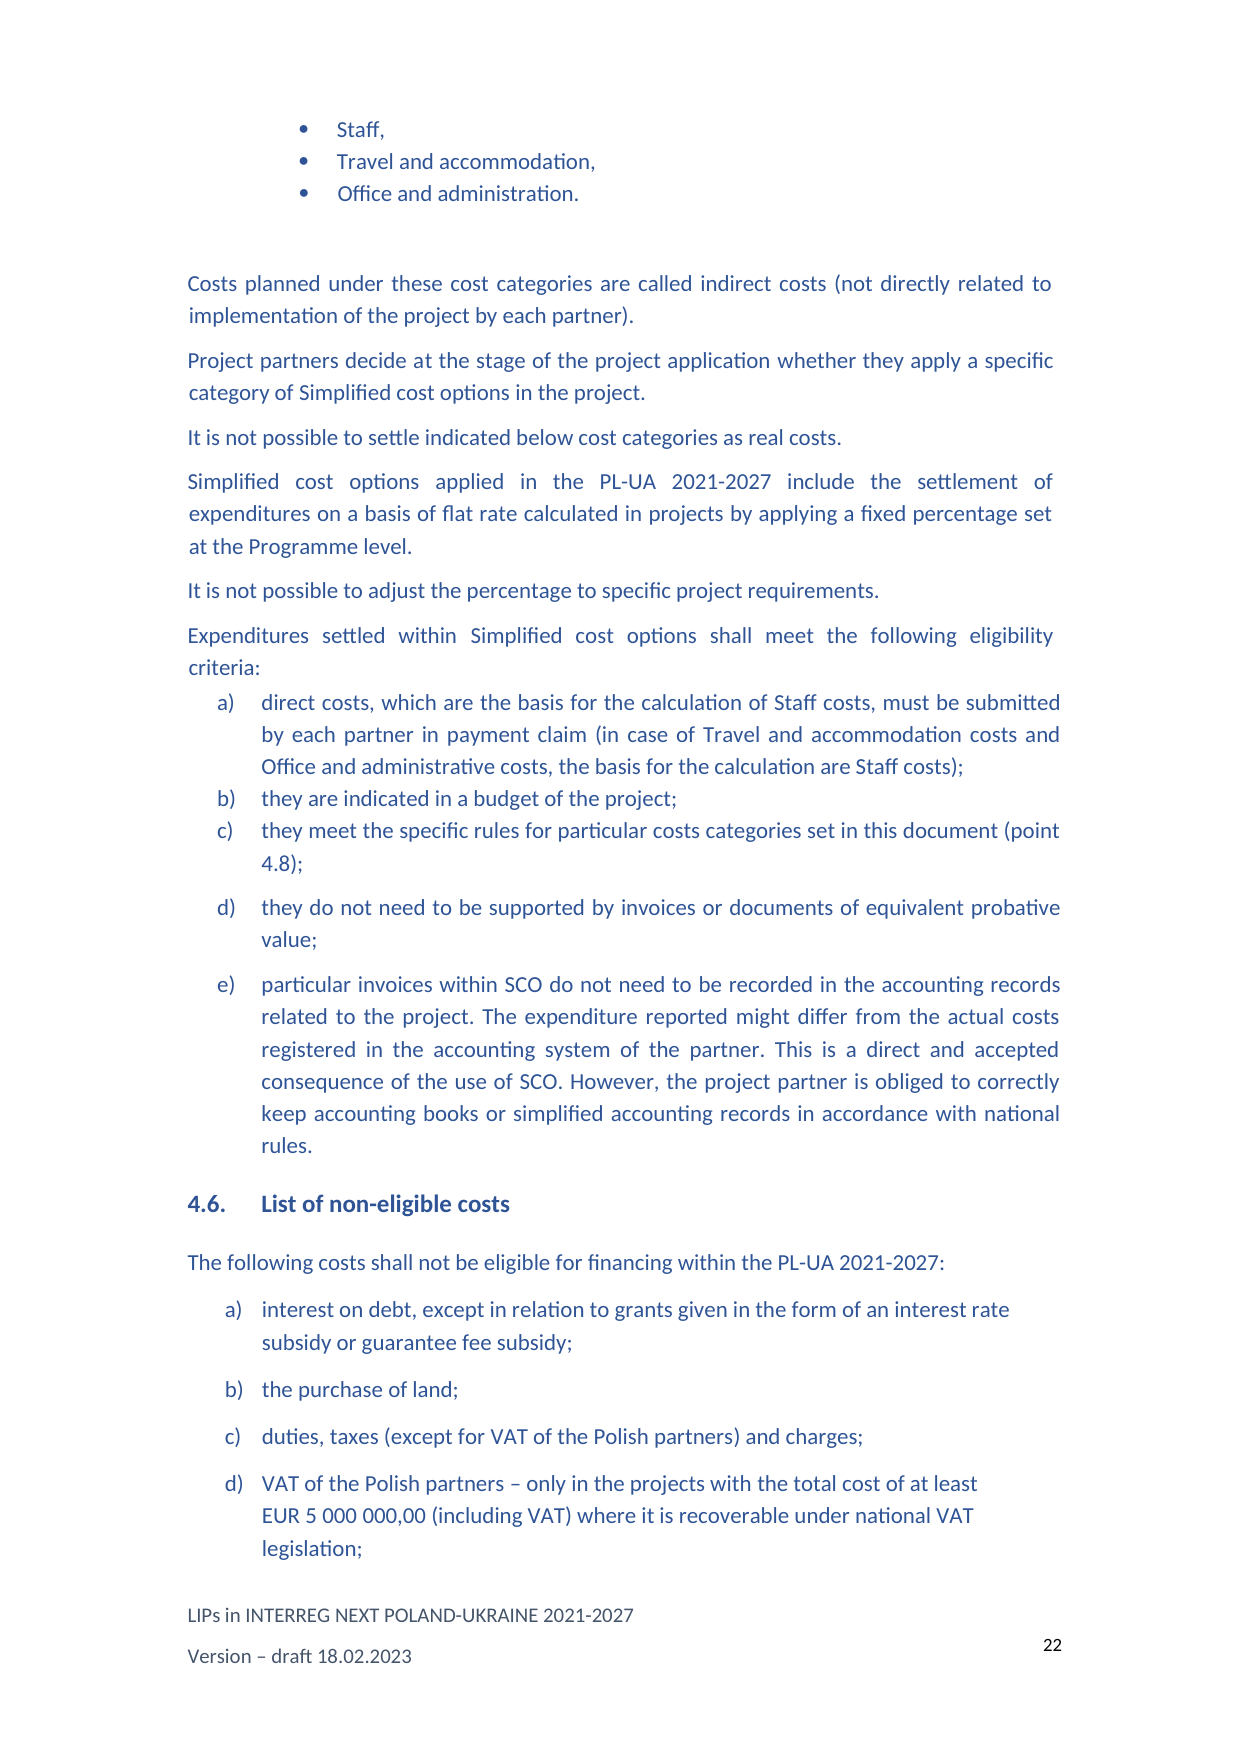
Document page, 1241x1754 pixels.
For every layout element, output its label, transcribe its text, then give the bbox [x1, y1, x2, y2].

text It is not possible to settle indicated below cost categories as real costs. [187, 423, 1054, 451]
list they are indicated in a budget of the project; [217, 784, 1062, 812]
list Staff, [299, 115, 1062, 143]
list they do not need to be supported by invoices or documents of equivalent probative value; [217, 893, 1062, 954]
text Expenditures settled within Simplified cost options shall meet the following eligibility criteria: [187, 621, 1054, 681]
list interest on debt, except in relation to grants given in the form of an interest rate subsidy or guarantee fee subsidy; [224, 1296, 1062, 1356]
text Project partners decide at the stage of the project application whether they apply a specific category of Simplified cost options in the project. [187, 346, 1054, 406]
list the purchase of land; [224, 1375, 1062, 1403]
list duties, taxes (except for VAT of the Polish partners) and charges; [224, 1422, 1062, 1450]
subtitle List of non-eligible costs [187, 1188, 1054, 1219]
list Office and administration. [300, 179, 1062, 208]
list they meet the specific rules for particular costs categories set in this document (point 4.8); [217, 817, 1062, 877]
list direct costs, which are the basis for the calculation of Staff costs, must be submitted by each partner in payment claim (in case of Travel and accommodation costs and Office and administrative costs, the basis for the calculation are Staff costs); [217, 688, 1062, 780]
list Travel and accommodation, [299, 147, 1062, 175]
text It is not possible to adjust the percentage to specific project requirements. [187, 576, 1054, 604]
text The following costs shall not be eligible for financing within the PL-UA 2021-2027: [187, 1248, 1054, 1276]
list particular invoices within SCO do not need to be recorded in the accounting records related to the project. The expenditure reported might differ from the actual costs registered in the accounting system of the partner. This is a direct and accepted consequence of the use of SCO. However, the project partner is obliged to correctly keep accounting books or simplified accounting records in accordance with national rules. [217, 970, 1062, 1159]
text Simplified cost options applied in the PL-UA 2021-2027 include the settlement of expenditures on a basis of flat rate calculated in projects by applying a fixed percentage set at the Programme level. [187, 467, 1054, 560]
list VAT of the Polish partners – only in the projects with the total cost of at least EUR 5 000 000,00 (including VAT) where it is recoverable under national VAT legislation; [224, 1469, 1062, 1562]
text Costs planned under these cost categories are called indirect costs (not directly related to implementation of the project by each partner). [187, 269, 1054, 329]
